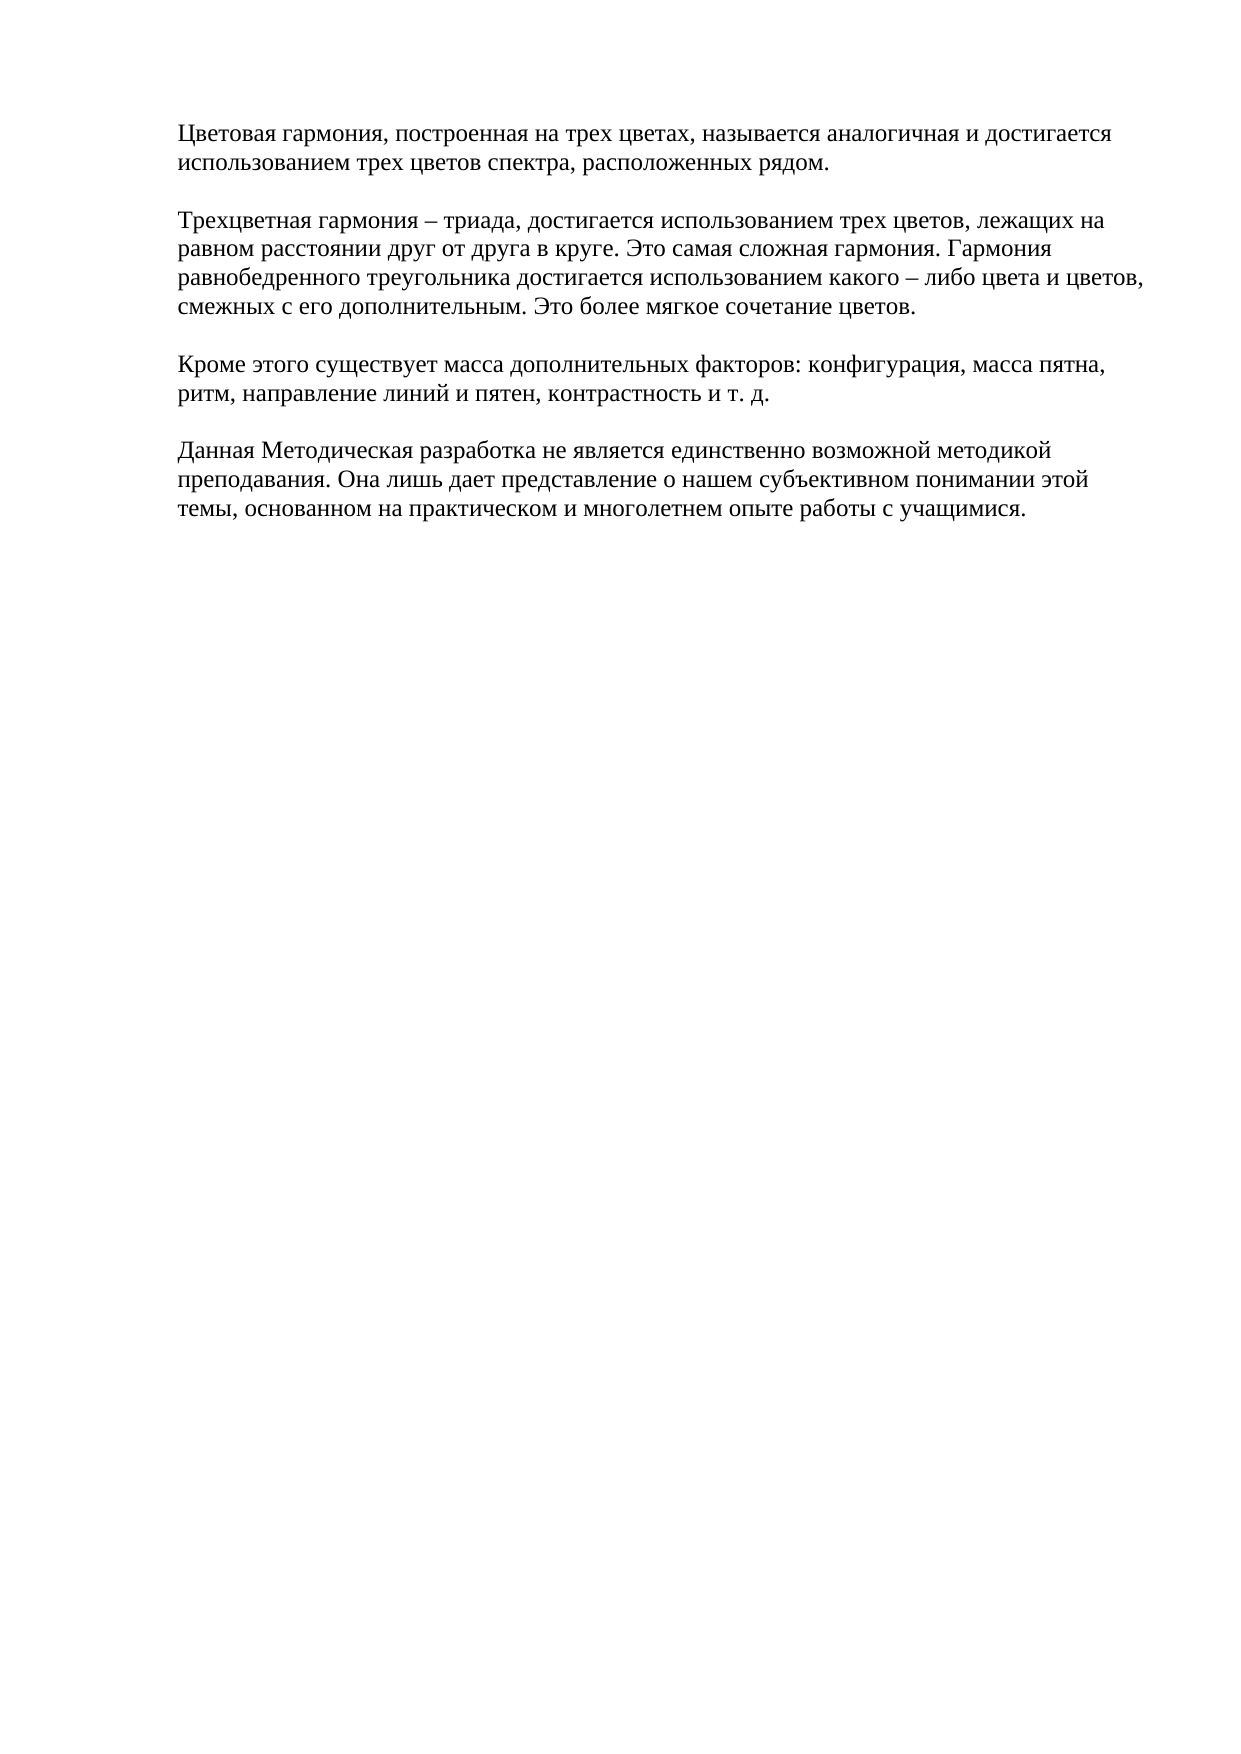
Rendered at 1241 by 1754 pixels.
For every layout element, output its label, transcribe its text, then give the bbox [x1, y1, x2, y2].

text Данная Методическая разработка не является единственно возможной методикой преподавания. Она лишь дает представление о нашем субъективном понимании этой темы, основанном на практическом и многолетнем опыте работы с учащимися. [177, 436, 1152, 522]
text Кроме этого существует масса дополнительных факторов: конфигурация, масса пятна, ритм, направление линий и пятен, контрастность и т. д. [177, 349, 1152, 406]
text Цветовая гармония, построенная на трех цветах, называется аналогичная и достигается использованием трех цветов спектра, расположенных рядом. [177, 118, 1152, 176]
text Трехцветная гармония – триада, достигается использованием трех цветов, лежащих на равном расстоянии друг от друга в круге. Это самая сложная гармония. Гармония равнобедренного треугольника достигается использованием какого – либо цвета и цветов, смежных с его дополнительным. Это более мягкое сочетание цветов. [177, 205, 1152, 320]
